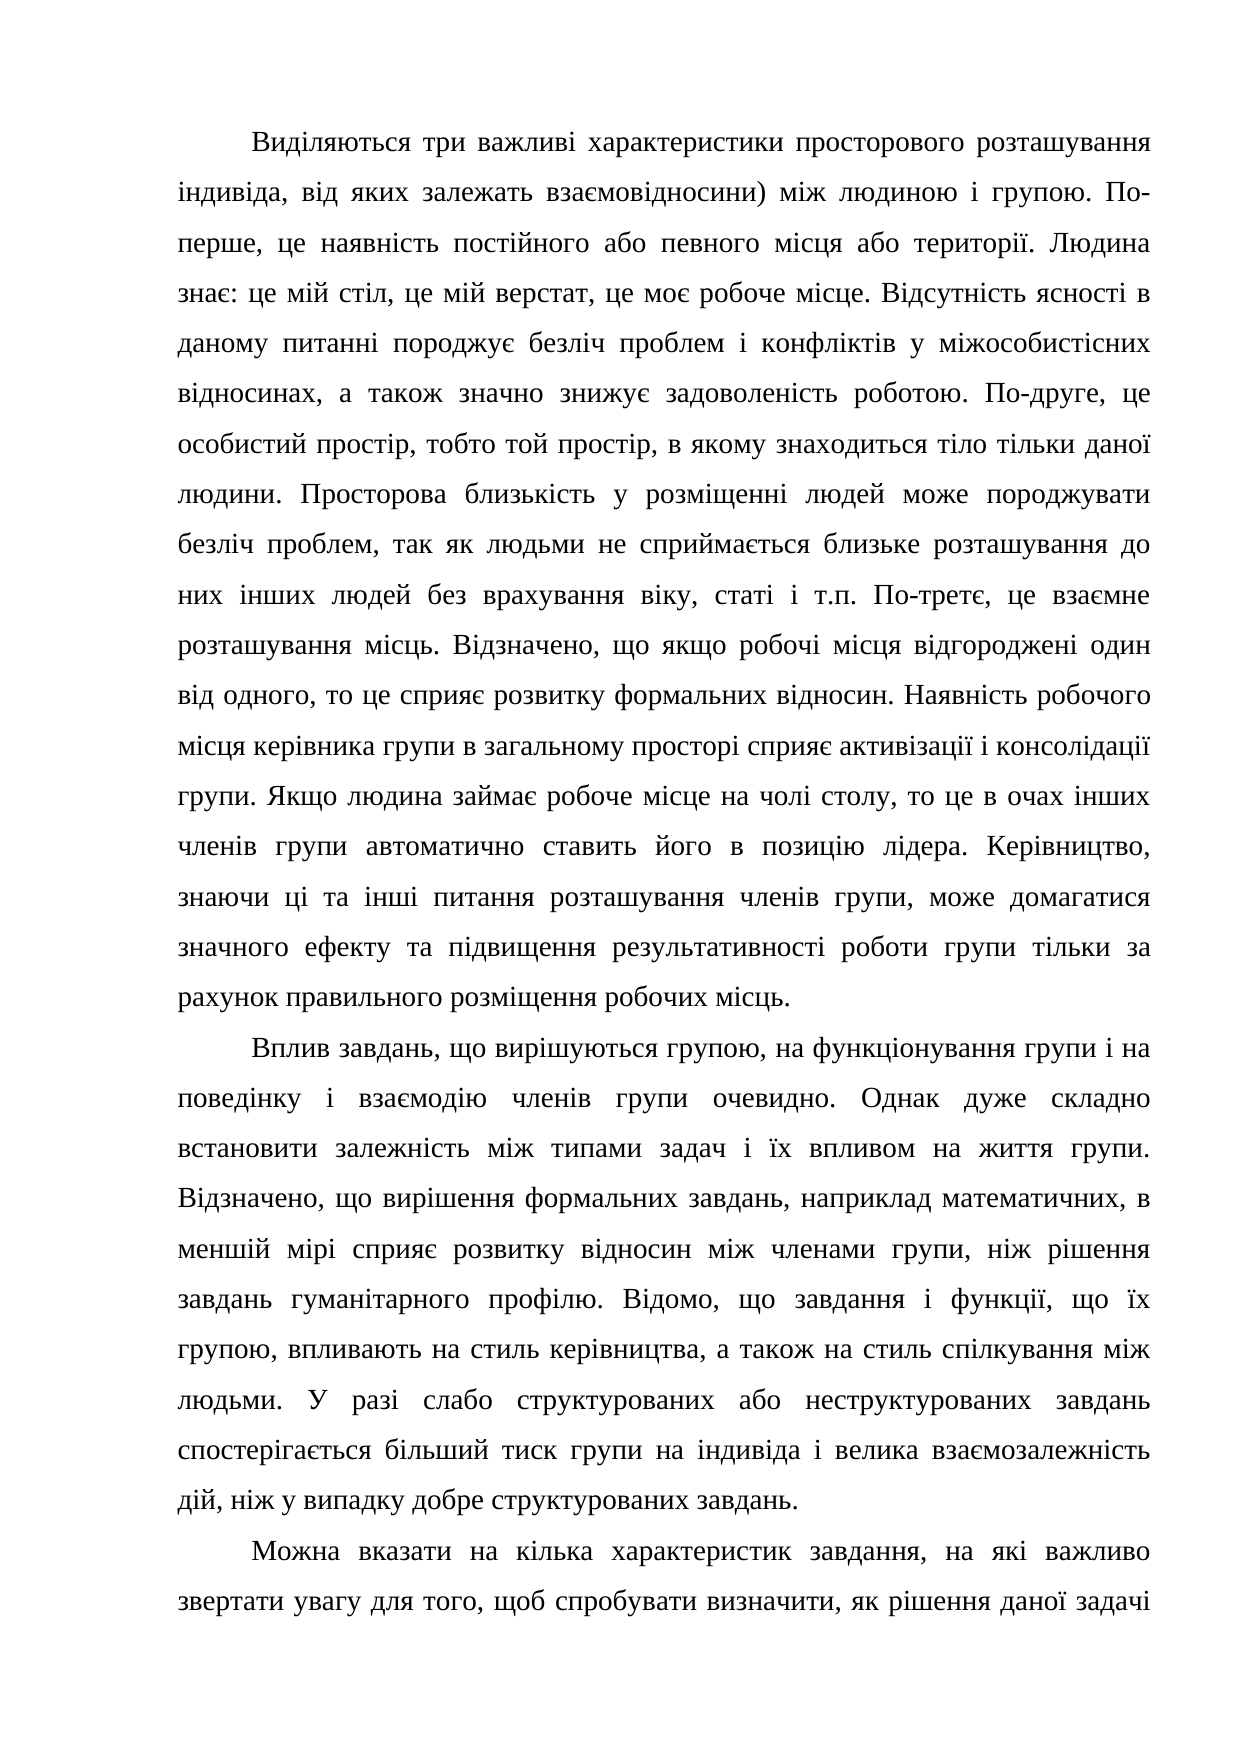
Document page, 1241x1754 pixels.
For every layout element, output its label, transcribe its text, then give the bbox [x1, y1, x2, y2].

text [177, 1533, 1152, 1617]
text Виділяються три важливі характеристики просторового розташування індивіда, від яких залежать взаємовідносини) між людиною і групою. По-перше, це наявність постійного або певного місця або території. Людина знає: це мій стіл, це мій верстат, це моє робоче місце. Відсутність ясності в даному питанні породжує безліч проблем і конфліктів у міжособистісних відносинах, а також значно знижує задоволеність роботою. По-друге, це особистий простір, тобто той простір, в якому знаходиться тіло тільки даної людини. Просторова близькість у розміщенні людей може породжувати безліч проблем, так як людьми не сприймається близьке розташування до них інших людей без врахування віку, статі і т.п. По-третє, це взаємне розташування місць. Відзначено, що якщо робочі місця відгороджені один від одного, то це сприяє розвитку формальних відносин. Наявність робочого місця керівника групи в загальному просторі сприяє активізації і консолідації групи. Якщо людина займає робоче місце на чолі столу, то це в очах інших членів групи автоматично ставить його в позицію лідера. Керівництво, знаючи ці та інші питання розташування членів групи, може домагатися значного ефекту та підвищення результативності роботи групи тільки за рахунок правильного розміщення робочих місць. [177, 124, 1152, 1013]
text Вплив завдань, що вирішуються групою, на функціонування групи і на поведінку і взаємодію членів групи очевидно. Однак дуже складно встановити залежність між типами задач і їх впливом на життя групи. Відзначено, що вирішення формальних завдань, наприклад математичних, в меншій мірі сприяє розвитку відносин між членами групи, ніж рішення завдань гуманітарного профілю. Відомо, що завдання і функції, що їх групою, впливають на стиль керівництва, а також на стиль спілкування між людьми. У разі слабо структурованих або неструктурованих завдань спостерігається більший тиск групи на індивіда і велика взаємозалежність дій, ніж у випадку добре структурованих завдань. [177, 1030, 1152, 1516]
